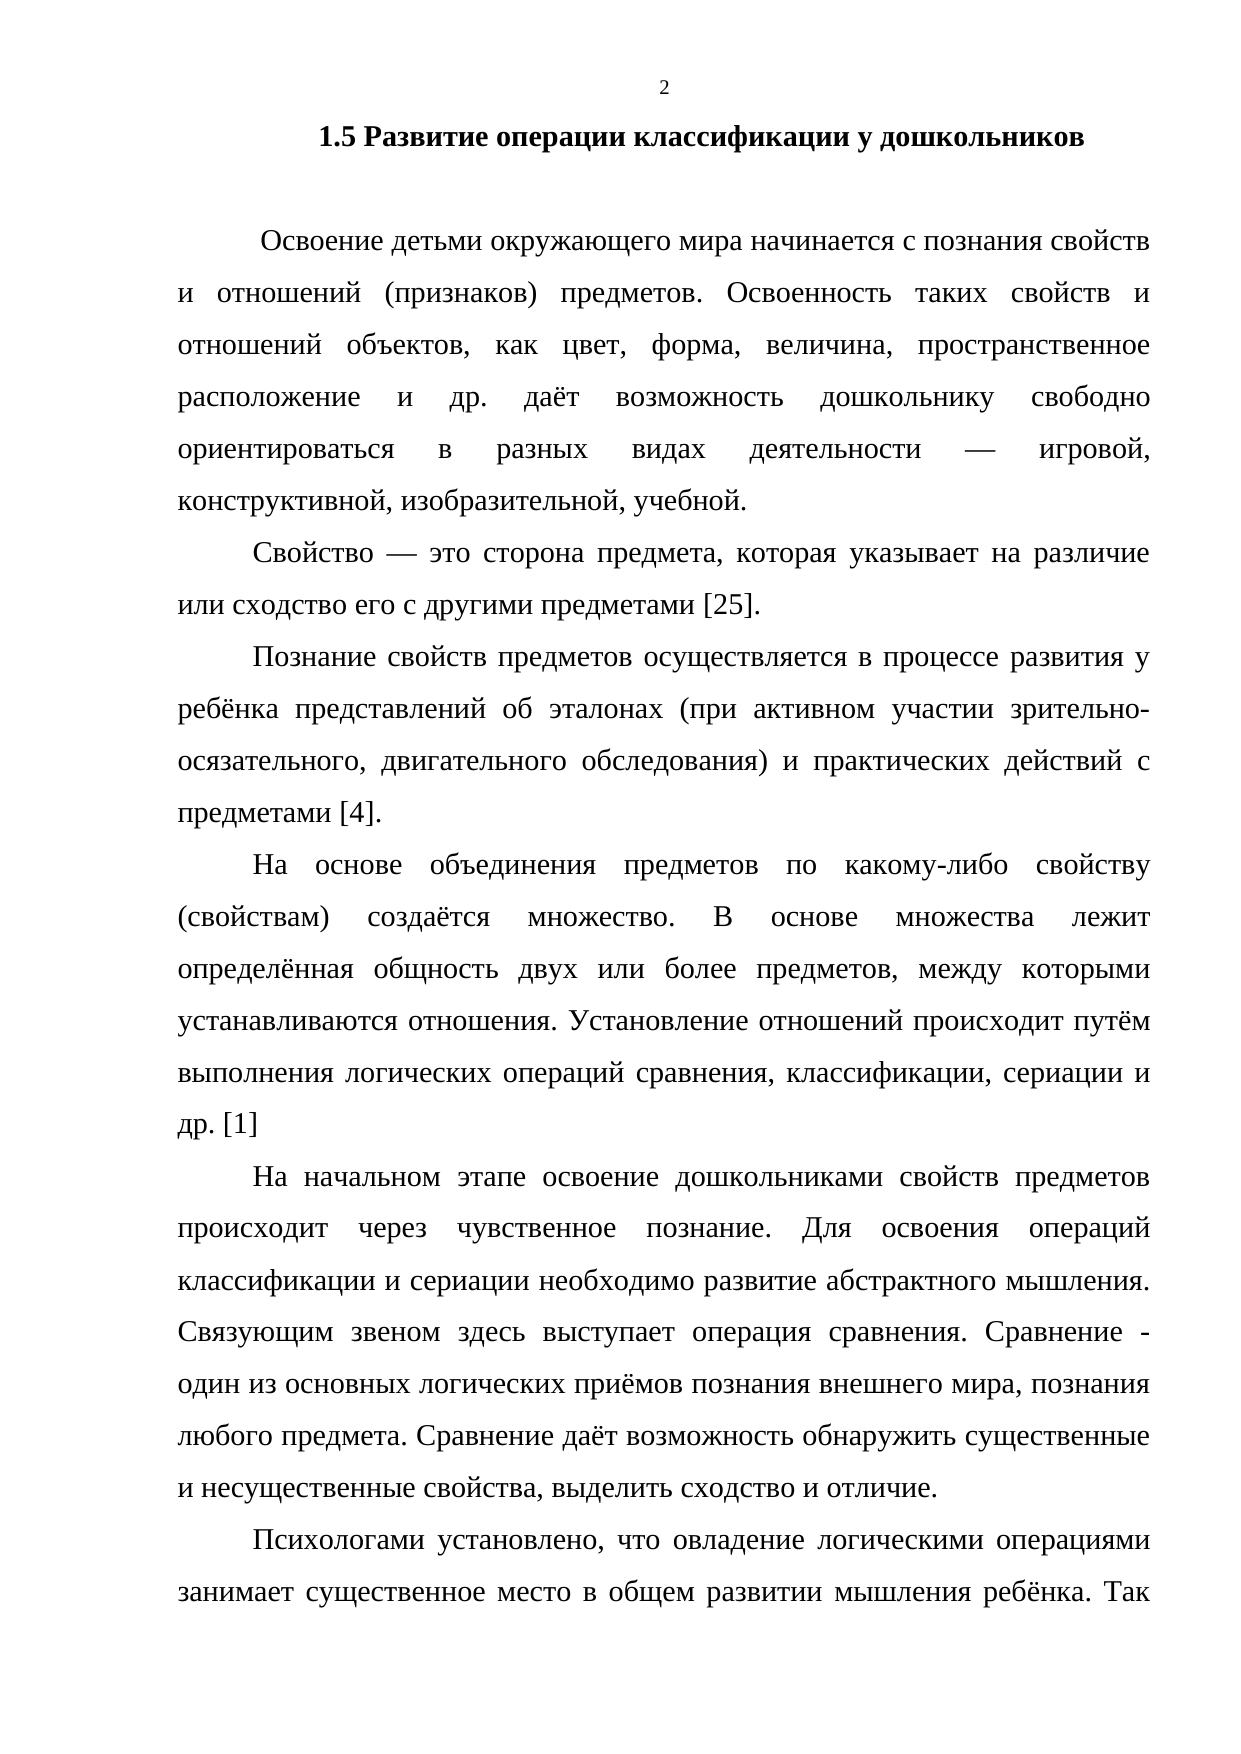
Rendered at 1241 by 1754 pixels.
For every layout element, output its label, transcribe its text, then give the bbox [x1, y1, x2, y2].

text Освоение детьми окружающего мира начинается с познания свойств и отношений (признаков) предметов. Освоенность таких свойств и отношений объектов, как цвет, форма, величина, пространственное расположение и др. даёт возможность дошкольнику свободно ориентироваться в разных видах деятельности — игровой, конструктивной, изобразительной, учебной. [177, 222, 1152, 517]
text Свойство — это сторона предмета, которая указывает на различие или сходство его с другими предметами [25]. [177, 534, 1152, 621]
text На начальном этапе освоение дошкольниками свойств предметов происходит через чувственное познание. Для освоения операций классификации и сериации необходимо развитие абстрактного мышления. Связующим звеном здесь выступает операция сравнения. Сравнение - один из основных логических приёмов познания внешнего мира, познания любого предмета. Сравнение даёт возможность обнаружить существенные и несущественные свойства, выделить сходство и отличие. [177, 1158, 1152, 1504]
text На основе объединения предметов по какому-либо свойству (свойствам) создаётся множество. В основе множества лежит определённая общность двух или более предметов, между которыми устанавливаются отношения. Установление отношений происходит путём выполнения логических операций сравнения, классификации, сериации и др. [1] [177, 846, 1152, 1140]
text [177, 1522, 1152, 1608]
text Познание свойств предметов осуществляется в процессе развития у ребёнка представлений об эталонах (при активном участии зрительно-осязательного, двигательного обследования) и практических действий с предметами [4]. [177, 638, 1152, 828]
text 1.5 Развитие операции классификации у дошкольников [177, 118, 1152, 153]
